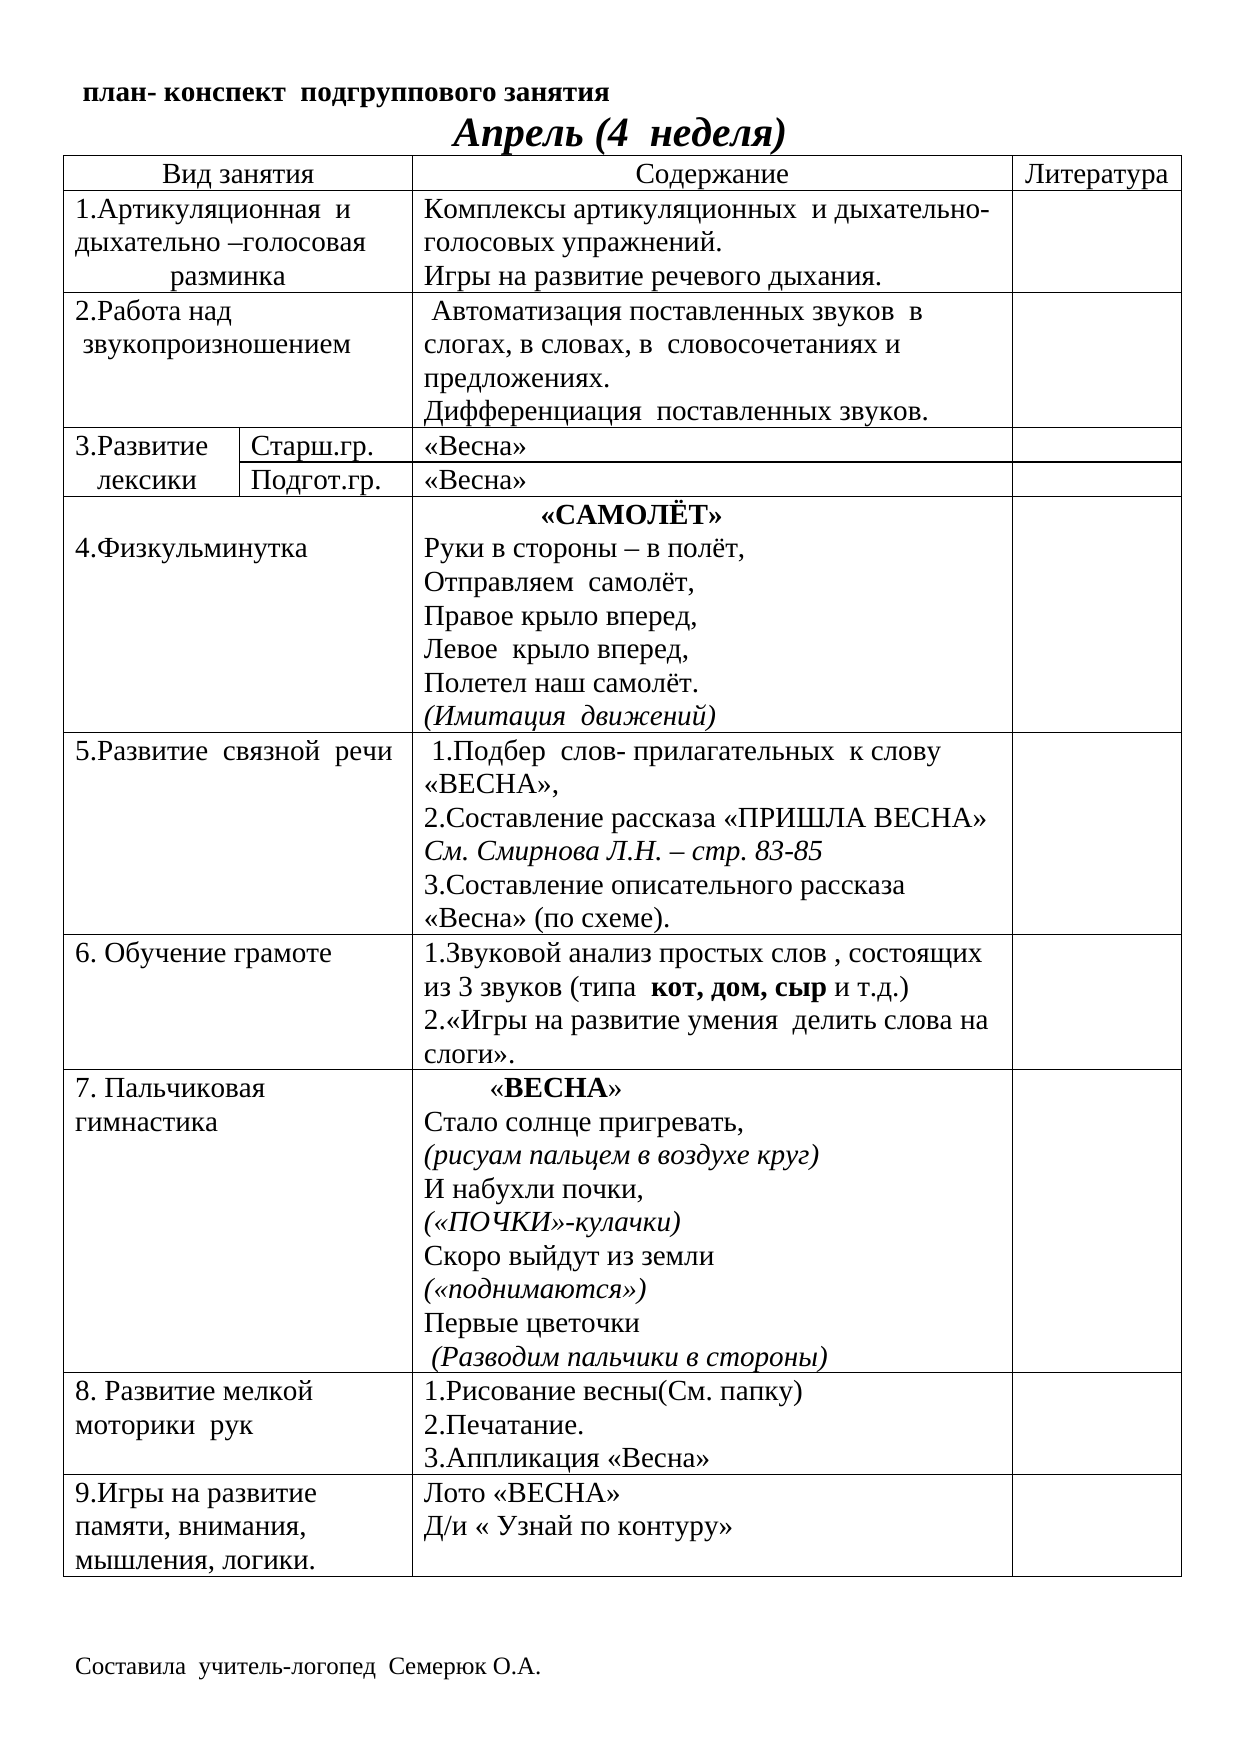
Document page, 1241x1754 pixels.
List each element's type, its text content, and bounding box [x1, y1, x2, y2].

table_cell Автоматизация поставленных звуков в слогах, в словах, в словосочетаниях и предложениях. Дифференциация поставленных звуков. [413, 293, 1012, 427]
table_cell 1.Рисование весны(См. папку) 2.Печатание. 3.Аппликация «Весна» [413, 1373, 1012, 1474]
table_cell 2.Работа над звукопроизношением [64, 293, 412, 427]
table_cell 4.Физкульминутка [64, 497, 412, 732]
table_header Вид занятия [64, 156, 412, 190]
table_cell [1013, 463, 1181, 496]
table_cell 9.Игры на развитие памяти, внимания, мышления, логики. [64, 1475, 412, 1576]
table_cell 7. Пальчиковая гимнастика [64, 1070, 412, 1372]
table_cell 5.Развитие связной речи [64, 733, 412, 934]
table_cell Старш.гр. [240, 428, 412, 461]
table_cell «Весна» [413, 463, 1012, 496]
table_cell [1013, 191, 1181, 292]
table_cell [1013, 497, 1181, 732]
table_cell Комплексы артикуляционных и дыхательно-голосовых упражнений. Игры на развитие речевого дыхания. [413, 191, 1012, 292]
table_cell Подгот.гр. [240, 463, 412, 496]
table_cell Лото «ВЕСНА» Д/и « Узнай по контуру» [413, 1475, 1012, 1576]
table_cell 3.Развитие лексики [64, 428, 239, 496]
table_cell [1013, 935, 1181, 1069]
table_cell «ВЕСНА» Стало солнце пригревать, (рисуам пальцем в воздухе круг) И набухли почки, («ПОЧКИ»-кулачки) Скоро выйдут из земли («поднимаются») Первые цветочки (Разводим пальчики в стороны) [413, 1070, 1012, 1372]
table_cell 1.Подбер слов- прилагательных к слову «ВЕСНА», 2.Составление рассказа «ПРИШЛА ВЕСНА» См. Смирнова Л.Н. – стр. 83-85 3.Составление описательного рассказа «Весна» (по схеме). [413, 733, 1012, 934]
text Апрель (4 неделя) [75, 107, 1165, 155]
table_cell [1013, 733, 1181, 934]
table_cell 1.Артикуляционная и дыхательно –голосовая разминка [64, 191, 412, 292]
table_cell 6. Обучение грамоте [64, 935, 412, 1069]
table_cell [1013, 1475, 1181, 1576]
table_cell «САМОЛЁТ» Руки в стороны – в полёт, Отправляем самолёт, Правое крыло вперед, Левое крыло вперед, Полетел наш самолёт. (Имитация движений) [413, 497, 1012, 732]
table_cell 1.Звуковой анализ простых слов , состоящих из 3 звуков (типа кот, дом, сыр и т.д.) 2.«Игры на развитие умения делить слова на слоги». [413, 935, 1012, 1069]
table_cell [1013, 1070, 1181, 1372]
table_cell [1013, 428, 1181, 461]
table_cell «Весна» [413, 428, 1012, 461]
table_cell 8. Развитие мелкой моторики рук [64, 1373, 412, 1474]
table_cell [1013, 293, 1181, 427]
table_header Литература [1013, 156, 1181, 190]
table_header Содержание [413, 156, 1012, 190]
table_cell [1013, 1373, 1181, 1474]
